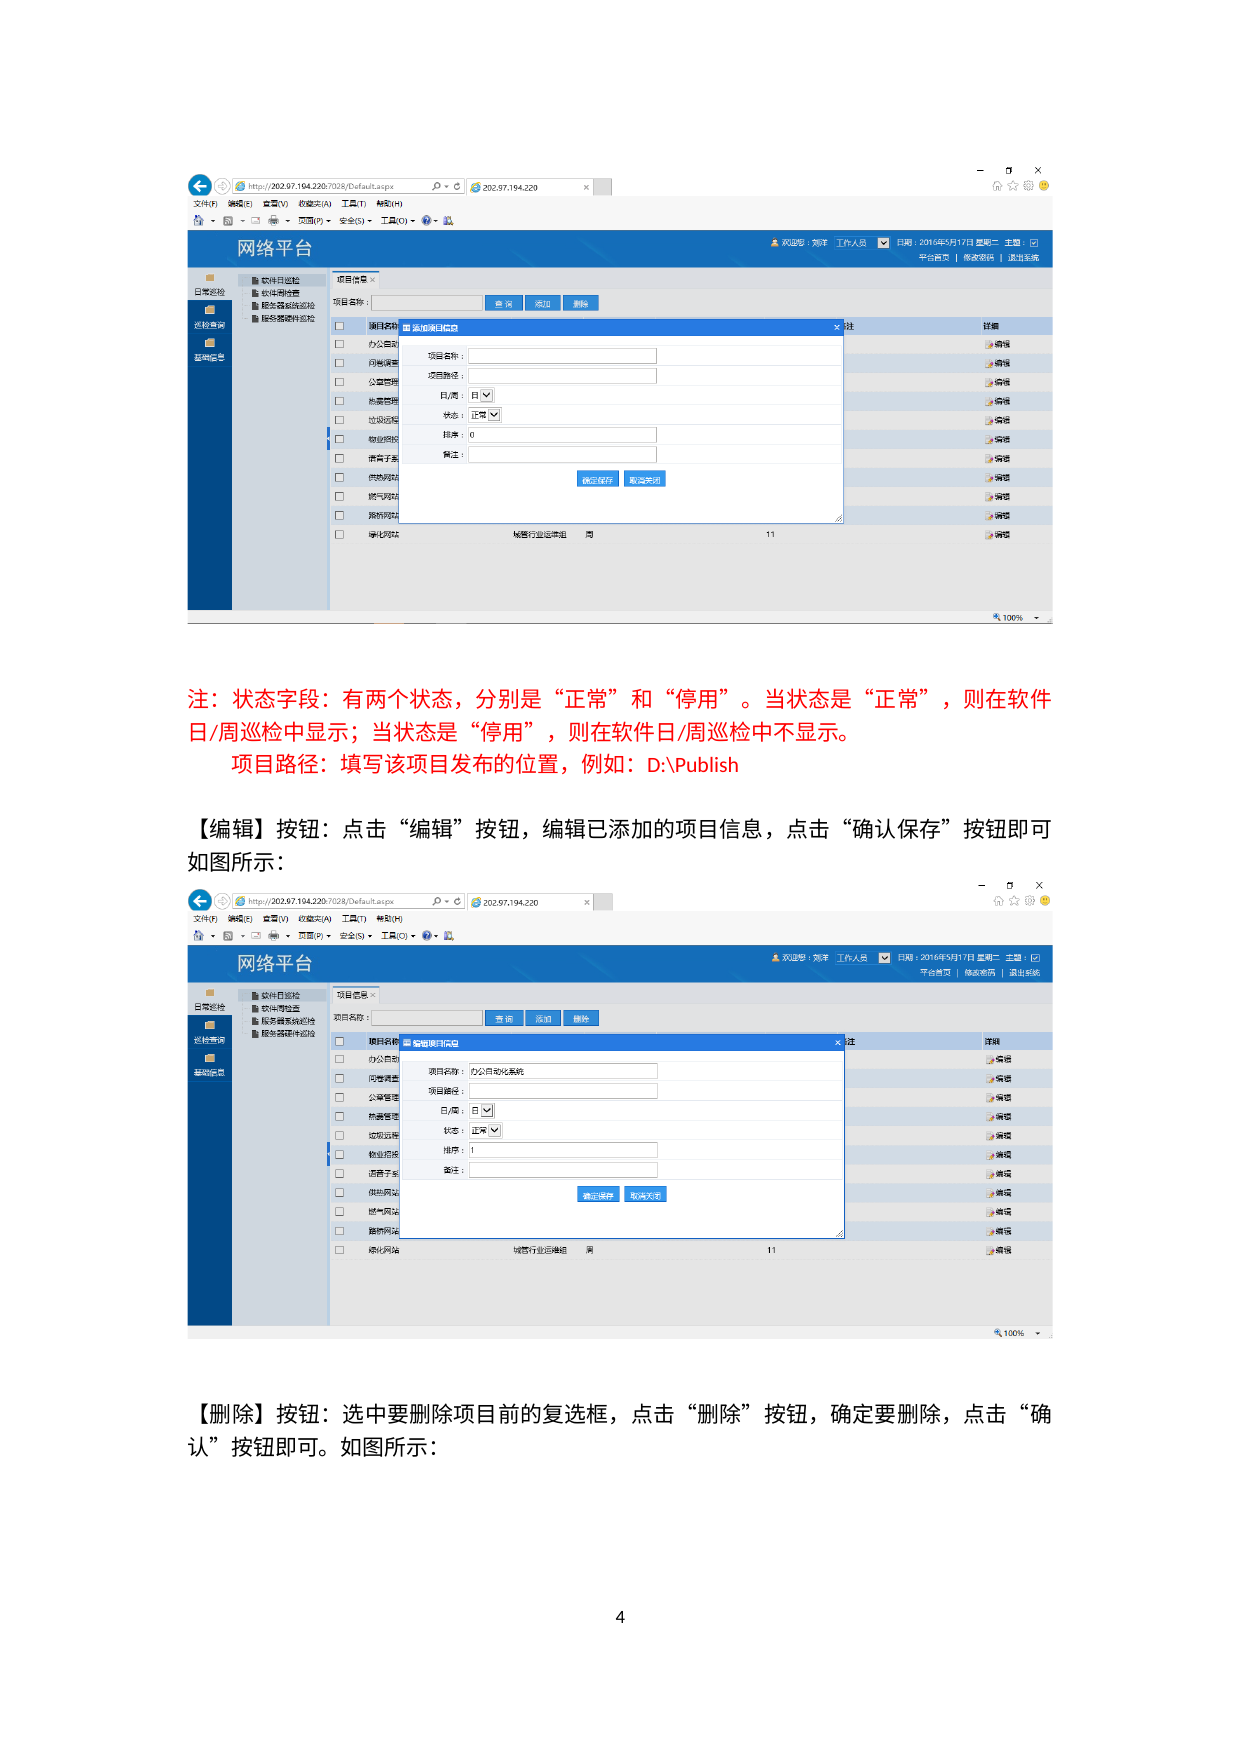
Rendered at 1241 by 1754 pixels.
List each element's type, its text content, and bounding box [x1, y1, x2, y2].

text 【编辑】按钮：点击“编辑”按钮，编辑已添加的项目信息，点击“确认保存”按钮即可。如图所示： [187, 812, 1053, 877]
text 注：状态字段：有两个状态，分别是“正常”和“停用”。当状态是“正常”，则在软件日/周巡检中显示；当状态是“停用”，则在软件日/周巡检中不显示。 [187, 682, 1053, 747]
picture [187, 162, 1053, 624]
text 项目路径：填写该项目发布的位置，例如：D:\Publish [187, 747, 1053, 779]
text 【删除】按钮：选中要删除项目前的复选框，点击“删除”按钮，确定要删除，点击“确认”按钮即可。如图所示： [187, 1397, 1053, 1462]
picture [187, 877, 1053, 1339]
